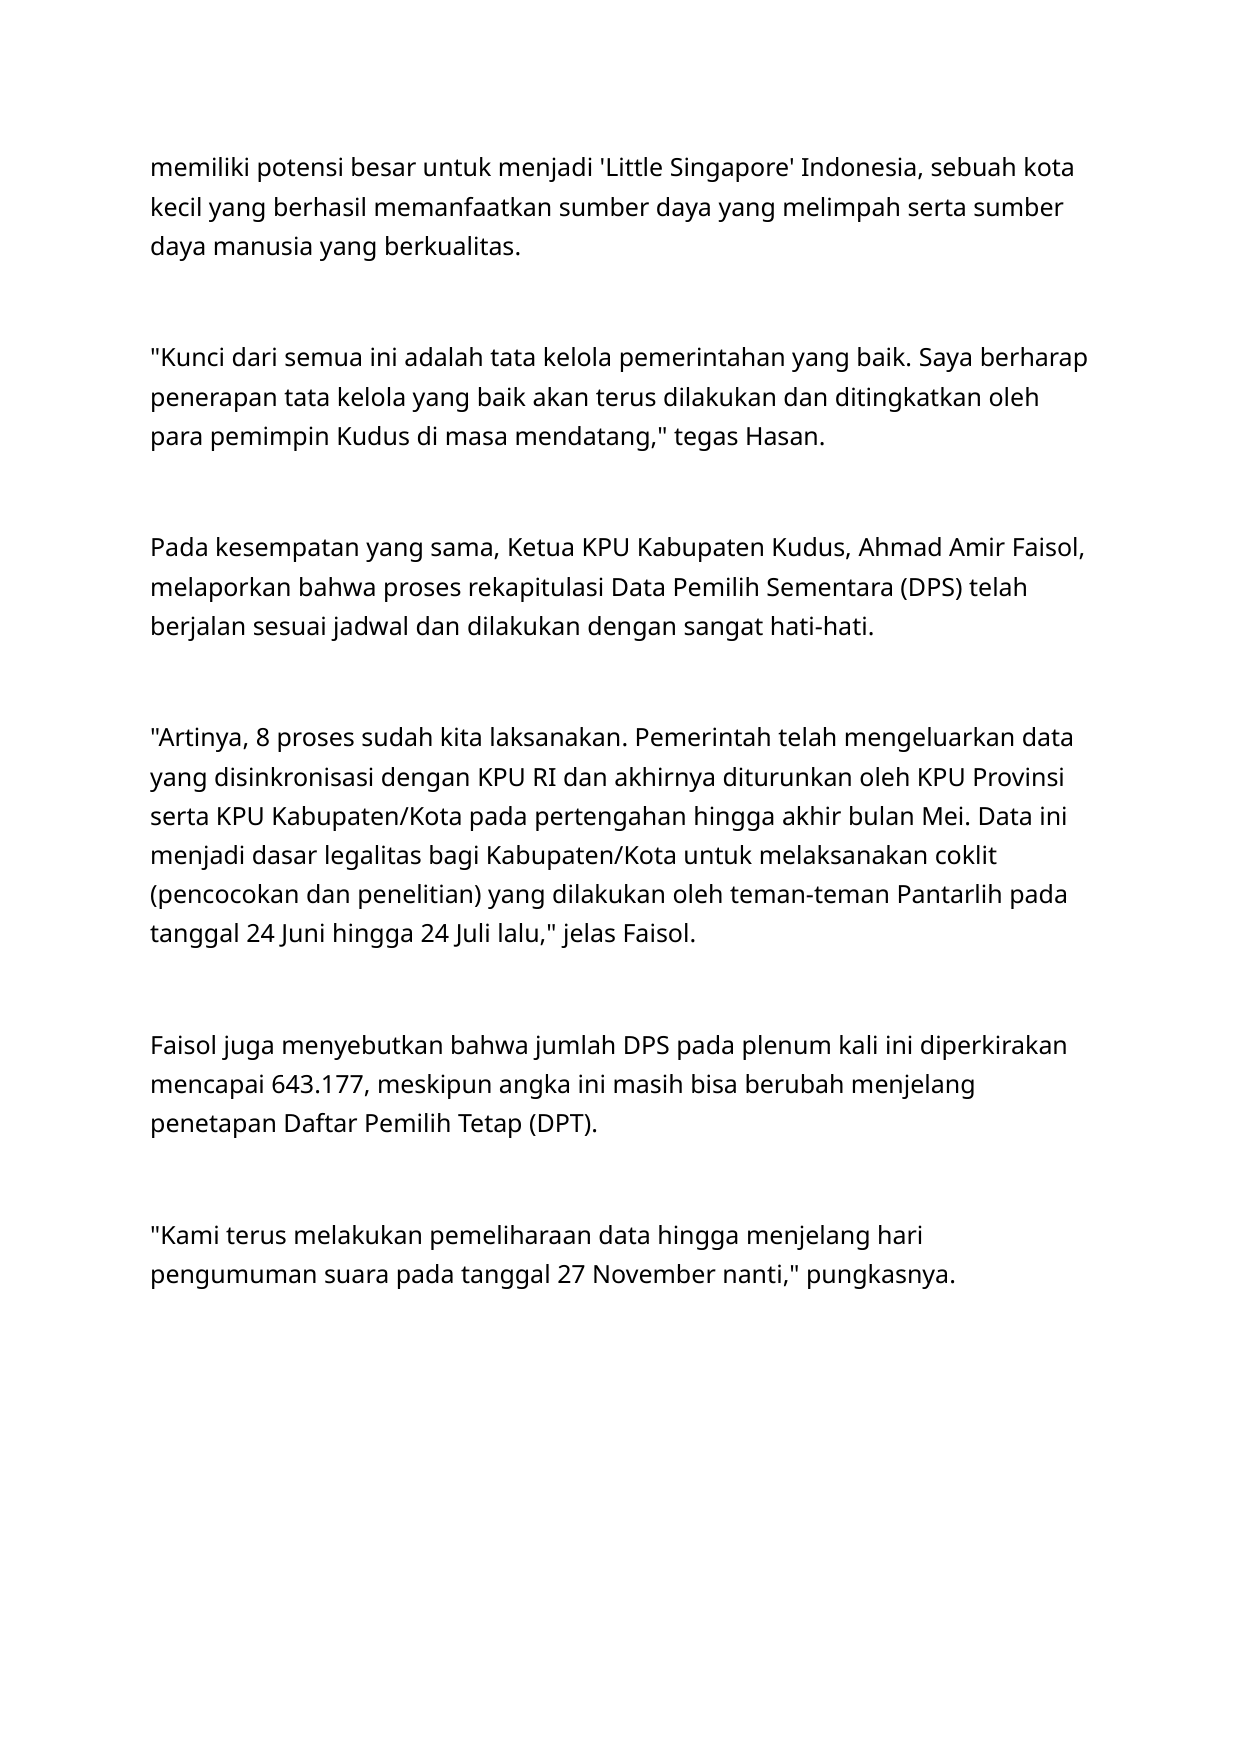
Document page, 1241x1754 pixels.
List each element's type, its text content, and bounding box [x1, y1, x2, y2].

text "Kami terus melakukan pemeliharaan data hingga menjelang hari pengumuman suara pada tanggal 27 November nanti," pungkasnya. [150, 1217, 1090, 1291]
text Pada kesempatan yang sama, Ketua KPU Kabupaten Kudus, Ahmad Amir Faisol, melaporkan bahwa proses rekapitulasi Data Pemilih Sementara (DPS) telah berjalan sesuai jadwal dan dilakukan dengan sangat hati-hati. [150, 530, 1090, 642]
text "Artinya, 8 proses sudah kita laksanakan. Pemerintah telah mengeluarkan data yang disinkronisasi dengan KPU RI dan akhirnya diturunkan oleh KPU Provinsi serta KPU Kabupaten/Kota pada pertengahan hingga akhir bulan Mei. Data ini menjadi dasar legalitas bagi Kabupaten/Kota untuk melaksanakan coklit (pencocokan dan penelitian) yang dilakukan oleh teman-teman Pantarlih pada tanggal 24 Juni hingga 24 Juli lalu," jelas Faisol. [150, 720, 1090, 950]
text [150, 150, 1090, 262]
text "Kunci dari semua ini adalah tata kelola pemerintahan yang baik. Saya berharap penerapan tata kelola yang baik akan terus dilakukan dan ditingkatkan oleh para pemimpin Kudus di masa mendatang," tegas Hasan. [150, 340, 1090, 452]
text Faisol juga menyebutkan bahwa jumlah DPS pada plenum kali ini diperkirakan mencapai 643.177, meskipun angka ini masih bisa berubah menjelang penetapan Daftar Pemilih Tetap (DPT). [150, 1027, 1090, 1140]
